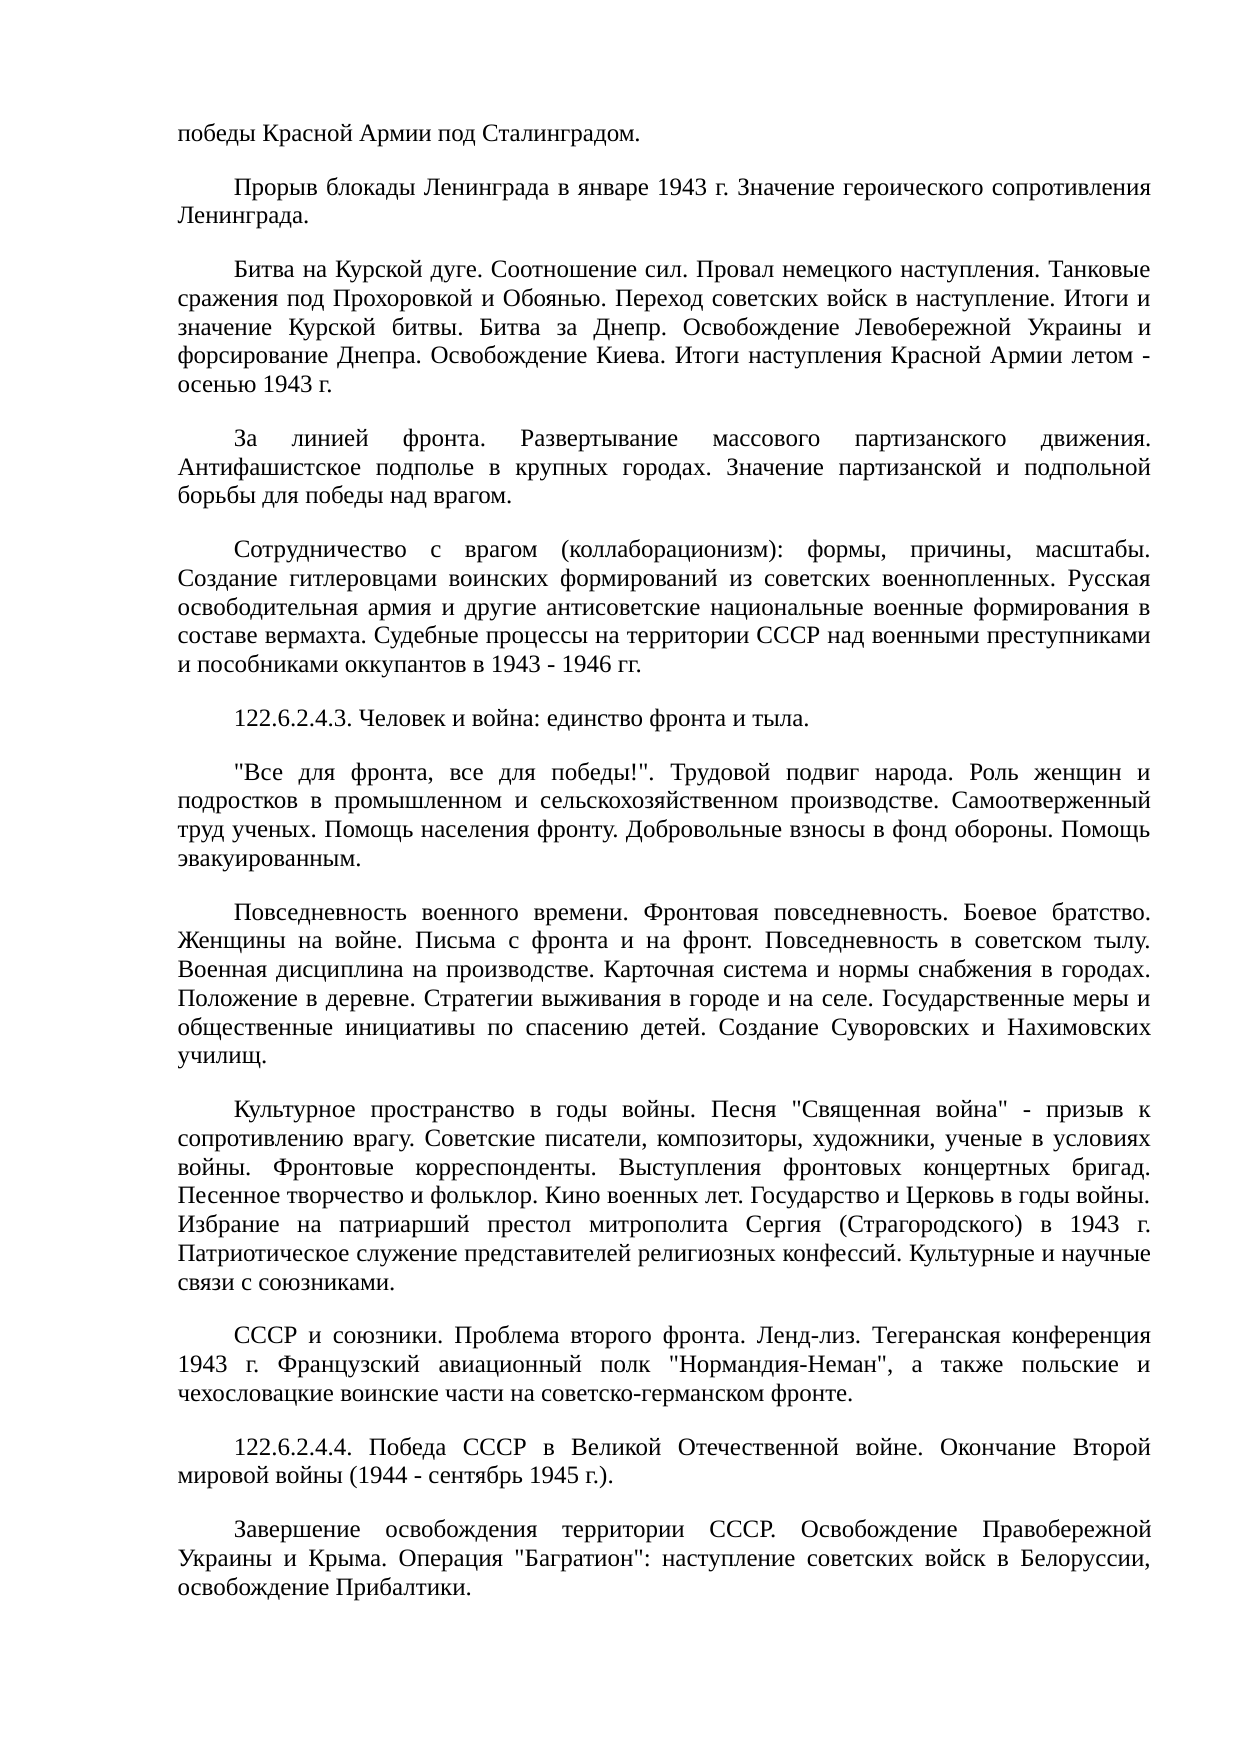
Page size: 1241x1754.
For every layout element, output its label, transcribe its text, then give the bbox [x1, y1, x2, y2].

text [177, 118, 1152, 147]
text 122.6.2.4.3. Человек и война: единство фронта и тыла. [177, 703, 1152, 732]
text Прорыв блокады Ленинграда в январе 1943 г. Значение героического сопротивления Ленинграда. [177, 172, 1152, 229]
text Завершение освобождения территории СССР. Освобождение Правобережной Украины и Крыма. Операция "Багратион": наступление советских войск в Белоруссии, освобождение Прибалтики. [177, 1514, 1152, 1601]
text Сотрудничество с врагом (коллаборационизм): формы, причины, масштабы. Создание гитлеровцами воинских формирований из советских военнопленных. Русская освободительная армия и другие антисоветские национальные военные формирования в составе вермахта. Судебные процессы на территории СССР над военными преступниками и пособниками оккупантов в 1943 - 1946 гг. [177, 534, 1152, 678]
text Битва на Курской дуге. Соотношение сил. Провал немецкого наступления. Танковые сражения под Прохоровкой и Обоянью. Переход советских войск в наступление. Итоги и значение Курской битвы. Битва за Днепр. Освобождение Левобережной Украины и форсирование Днепра. Освобождение Киева. Итоги наступления Красной Армии летом - осенью 1943 г. [177, 254, 1152, 398]
text За линией фронта. Развертывание массового партизанского движения. Антифашистское подполье в крупных городах. Значение партизанской и подпольной борьбы для победы над врагом. [177, 423, 1152, 509]
text Повседневность военного времени. Фронтовая повседневность. Боевое братство. Женщины на войне. Письма с фронта и на фронт. Повседневность в советском тылу. Военная дисциплина на производстве. Карточная система и нормы снабжения в городах. Положение в деревне. Стратегии выживания в городе и на селе. Государственные меры и общественные инициативы по спасению детей. Создание Суворовских и Нахимовских училищ. [177, 897, 1152, 1069]
text 122.6.2.4.4. Победа СССР в Великой Отечественной войне. Окончание Второй мировой войны (1944 - сентябрь 1945 г.). [177, 1432, 1152, 1489]
text "Все для фронта, все для победы!". Трудовой подвиг народа. Роль женщин и подростков в промышленном и сельскохозяйственном производстве. Самоотверженный труд ученых. Помощь населения фронту. Добровольные взносы в фонд обороны. Помощь эвакуированным. [177, 757, 1152, 872]
text Культурное пространство в годы войны. Песня "Священная война" - призыв к сопротивлению врагу. Советские писатели, композиторы, художники, ученые в условиях войны. Фронтовые корреспонденты. Выступления фронтовых концертных бригад. Песенное творчество и фольклор. Кино военных лет. Государство и Церковь в годы войны. Избрание на патриарший престол митрополита Сергия (Страгородского) в 1943 г. Патриотическое служение представителей религиозных конфессий. Культурные и научные связи с союзниками. [177, 1094, 1152, 1296]
text СССР и союзники. Проблема второго фронта. Ленд-лиз. Тегеранская конференция 1943 г. Французский авиационный полк "Нормандия-Неман", а также польские и чехословацкие воинские части на советско-германском фронте. [177, 1321, 1152, 1407]
